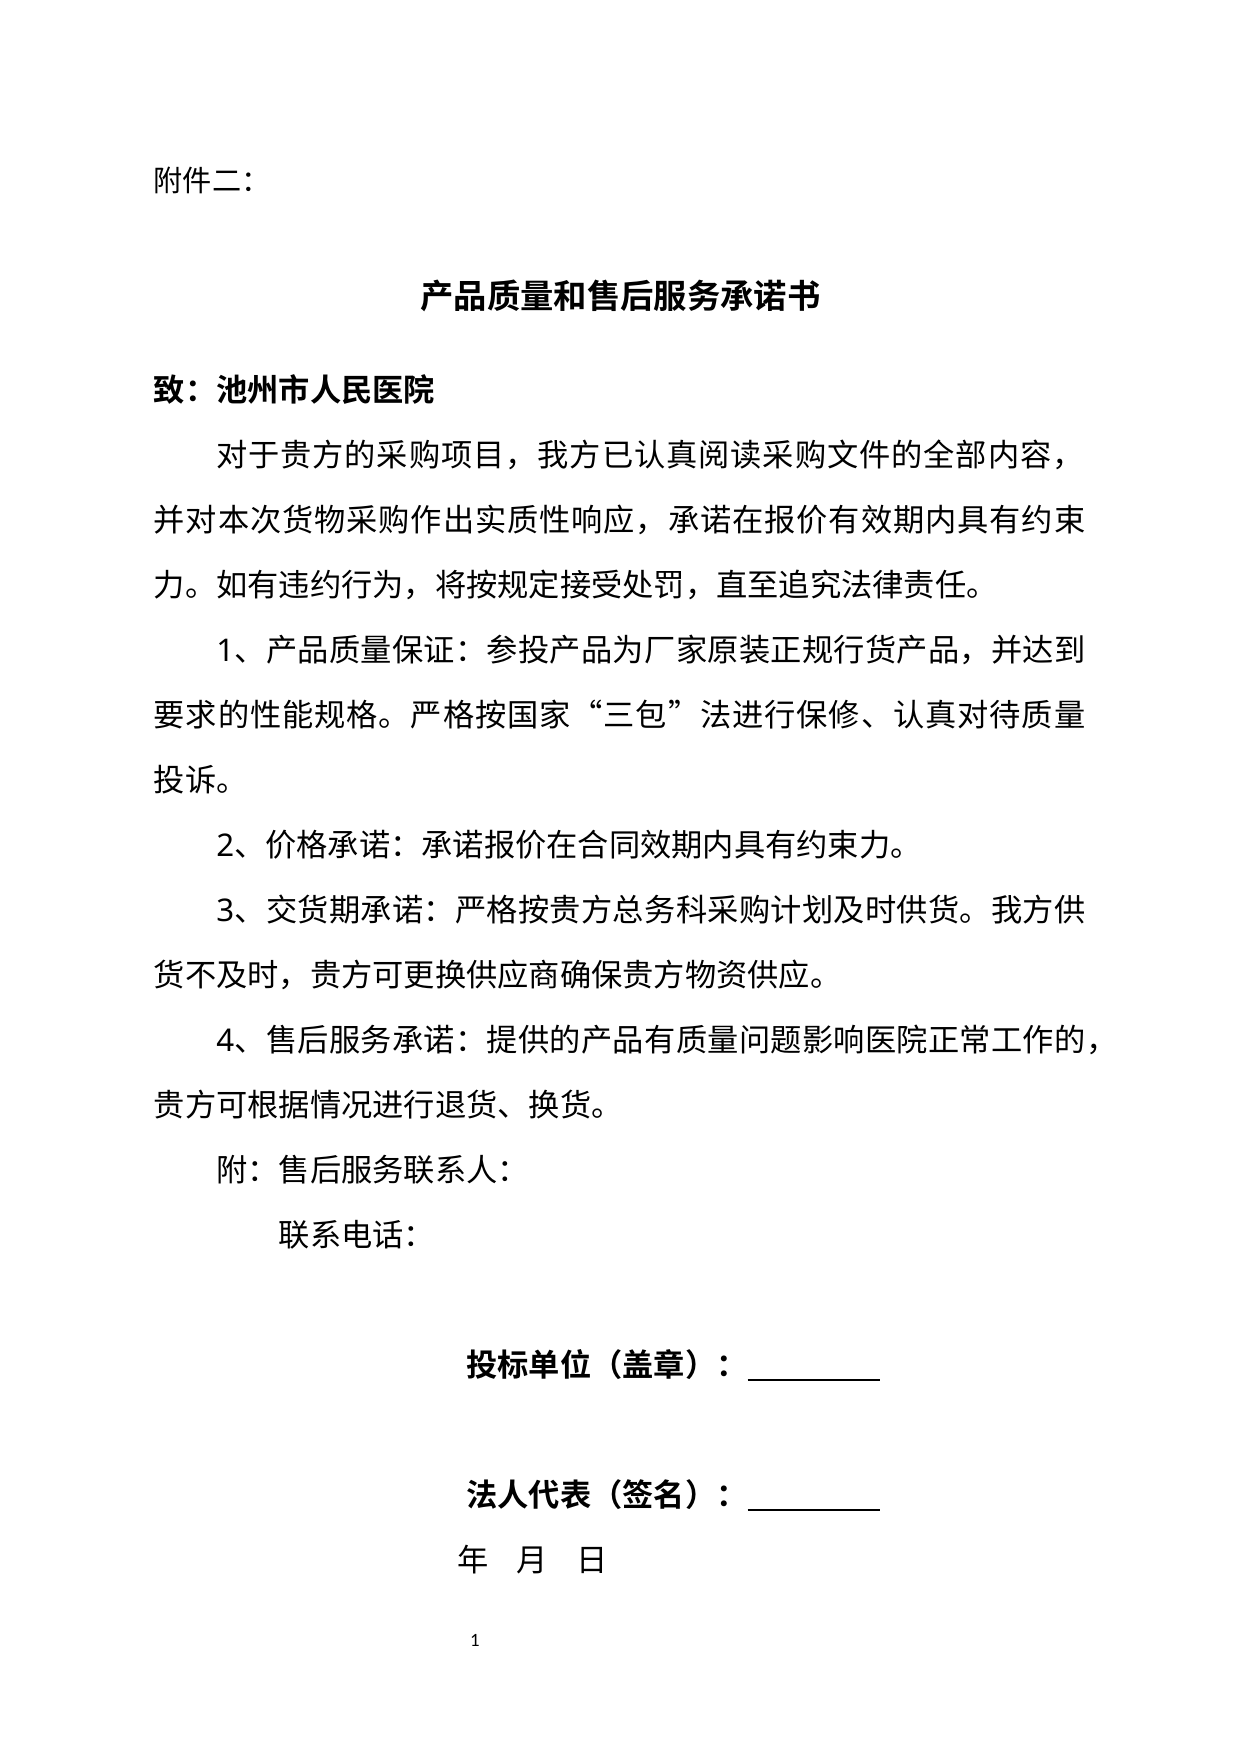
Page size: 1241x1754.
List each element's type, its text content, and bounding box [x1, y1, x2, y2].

text 投标单位（盖章）： [153, 1330, 1087, 1395]
text 3、交货期承诺：严格按贵方总务科采购计划及时供货。我方供货不及时，贵方可更换供应商确保贵方物资供应。 [153, 875, 1087, 1005]
text 附件二： [153, 146, 1087, 211]
text 附：售后服务联系人： [153, 1135, 1087, 1200]
text 致：池州市人民医院 [153, 355, 1087, 420]
text 4、售后服务承诺：提供的产品有质量问题影响医院正常工作的，贵方可根据情况进行退货、换货。 [153, 1005, 1087, 1135]
text 2、价格承诺：承诺报价在合同效期内具有约束力。 [153, 810, 1087, 875]
text 法人代表（签名）： [153, 1460, 1087, 1525]
text 1、产品质量保证：参投产品为厂家原装正规行货产品，并达到要求的性能规格。严格按国家“三包”法进行保修、认真对待质量投诉。 [153, 615, 1087, 810]
text 联系电话： [153, 1200, 1087, 1265]
text 对于贵方的采购项目，我方已认真阅读采购文件的全部内容，并对本次货物采购作出实质性响应，承诺在报价有效期内具有约束力。如有违约行为，将按规定接受处罚，直至追究法律责任。 [153, 420, 1087, 615]
text 产品质量和售后服务承诺书 [153, 261, 1087, 326]
text 年 月 日 [153, 1525, 1087, 1590]
